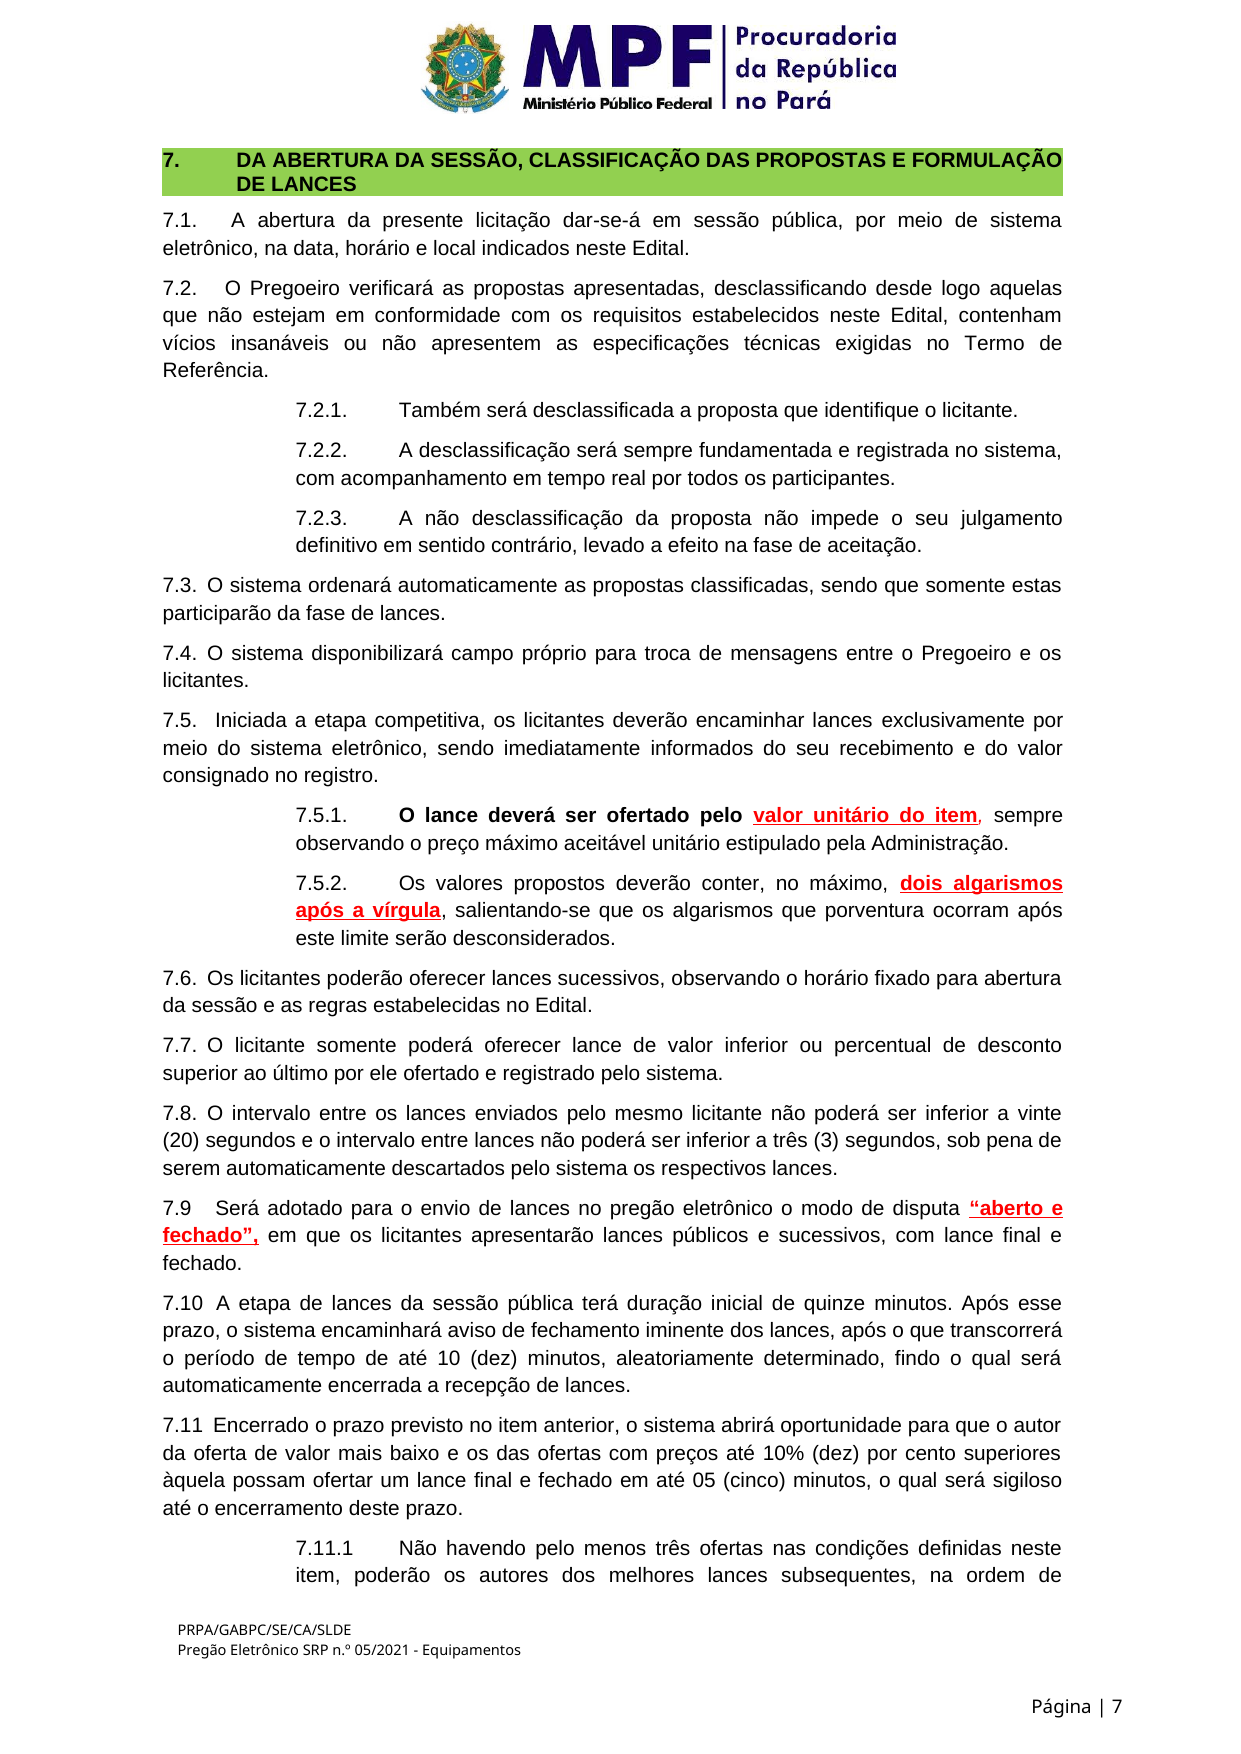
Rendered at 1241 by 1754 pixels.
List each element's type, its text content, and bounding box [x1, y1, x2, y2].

list Encerrado o prazo previsto no item anterior, o sistema abrirá oportunidade para que o autor da oferta de valor mais baixo e os das ofertas com preços até 10% (dez) por cento superiores àquela possam ofertar um lance final e fechado em até 05 (cinco) minutos, o qual será sigiloso até o encerramento deste prazo. [162, 1413, 1063, 1519]
list A abertura da presente licitação dar-se-á em sessão pública, por meio de sistema eletrônico, na data, horário e local indicados neste Edital. [162, 208, 1063, 259]
list O Pregoeiro verificará as propostas apresentadas, desclassificando desde logo aquelas que não estejam em conformidade com os requisitos estabelecidos neste Edital, contenham vícios insanáveis ou não apresentem as especificações técnicas exigidas no Termo de Referência. [162, 276, 1063, 382]
list O licitante somente poderá oferecer lance de valor inferior ou percentual de desconto superior ao último por ele ofertado e registrado pelo sistema. [162, 1033, 1063, 1084]
picture [523, 25, 896, 109]
list O intervalo entre os lances enviados pelo mesmo licitante não poderá ser inferior a vinte (20) segundos e o intervalo entre lances não poderá ser inferior a três (3) segundos, sob pena de serem automaticamente descartados pelo sistema os respectivos lances. [162, 1101, 1063, 1179]
list A etapa de lances da sessão pública terá duração inicial de quinze minutos. Após esse prazo, o sistema encaminhará aviso de fechamento iminente dos lances, após o que transcorrerá o período de tempo de até 10 (dez) minutos, aleatoriamente determinado, findo o qual será automaticamente encerrada a recepção de lances. [162, 1291, 1063, 1397]
picture [420, 21, 509, 114]
list O sistema ordenará automaticamente as propostas classificadas, sendo que somente estas participarão da fase de lances. [162, 573, 1063, 624]
list Iniciada a etapa competitiva, os licitantes deverão encaminhar lances exclusivamente por meio do sistema eletrônico, sendo imediatamente informados do seu recebimento e do valor consignado no registro. [162, 708, 1063, 787]
list O sistema disponibilizará campo próprio para troca de mensagens entre o Pregoeiro e os licitantes. [162, 641, 1063, 692]
list Também será desclassificada a proposta que identifique o licitante. [295, 398, 1063, 422]
list A não desclassificação da proposta não impede o seu julgamento definitivo em sentido contrário, levado a efeito na fase de aceitação. [295, 506, 1063, 557]
text DA ABERTURA DA SESSÃO, CLASSIFICAÇÃO DAS PROPOSTAS E FORMULAÇÃO DE LANCES [162, 148, 1063, 196]
list Os licitantes poderão oferecer lances sucessivos, observando o horário fixado para abertura da sessão e as regras estabelecidas no Edital. [162, 966, 1063, 1017]
list A desclassificação será sempre fundamentada e registrada no sistema, com acompanhamento em tempo real por todos os participantes. [295, 438, 1063, 489]
list Será adotado para o envio de lances no pregão eletrônico o modo de disputa “aberto e fechado”, em que os licitantes apresentarão lances públicos e sucessivos, com lance final e fechado. [162, 1196, 1063, 1274]
list Os valores propostos deverão conter, no máximo, dois algarismos após a vírgula, salientando-se que os algarismos que porventura ocorram após este limite serão desconsiderados. [295, 871, 1063, 949]
list O lance deverá ser ofertado pelo valor unitário do item, sempre observando o preço máximo aceitável unitário estipulado pela Administração. [295, 803, 1063, 854]
